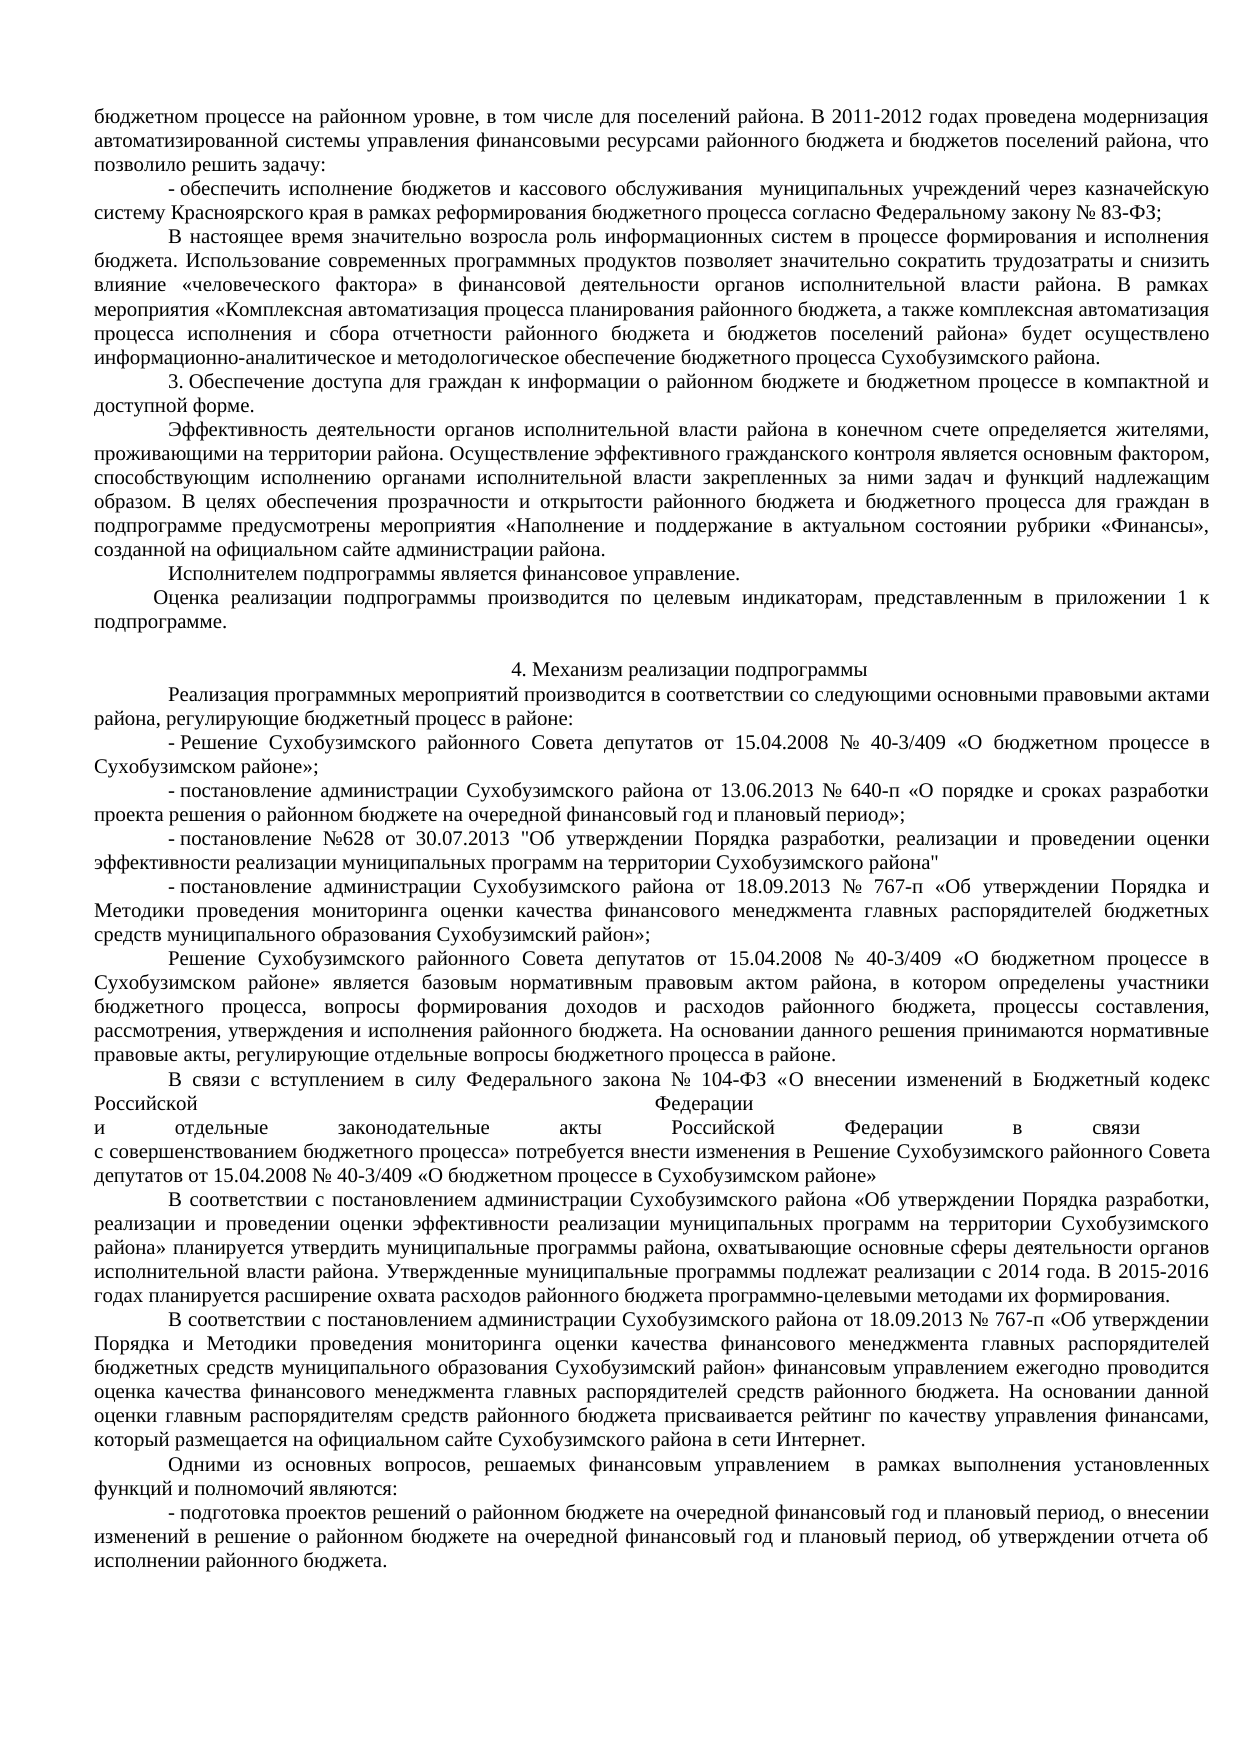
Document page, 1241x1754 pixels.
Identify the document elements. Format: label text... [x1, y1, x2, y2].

text - обеспечить исполнение бюджетов и кассового обслуживания муниципальных учреждений через казначейскую систему Красноярского края в рамках реформирования бюджетного процесса согласно Федеральному закону № 83-ФЗ; [94, 176, 1211, 224]
text Оценка реализации подпрограммы производится по целевым индикаторам, представленным в приложении 1 к подпрограмме. [94, 585, 1211, 633]
text Реализация программных мероприятий производится в соответствии со следующими основными правовыми актами района, регулирующие бюджетный процесс в районе: [94, 681, 1211, 729]
text 4. Механизм реализации подпрограммы [94, 657, 1211, 681]
text В настоящее время значительно возросла роль информационных систем в процессе формирования и исполнения бюджета. Использование современных программных продуктов позволяет значительно сократить трудозатраты и снизить влияние «человеческого фактора» в финансовой деятельности органов исполнительной власти района. В рамках мероприятия «Комплексная автоматизация процесса планирования районного бюджета, а также комплексная автоматизация процесса исполнения и сбора отчетности районного бюджета и бюджетов поселений района» будет осуществлено информационно-аналитическое и методологическое обеспечение бюджетного процесса Сухобузимского района. [94, 224, 1211, 369]
text Одними из основных вопросов, решаемых финансовым управлением в рамках выполнения установленных функций и полномочий являются: [94, 1451, 1211, 1499]
text В связи с вступлением в силу Федерального закона № 104-ФЗ «О внесении изменений в Бюджетный кодекс Российской Федерации и отдельные законодательные акты Российской Федерации в связи с совершенствованием бюджетного процесса» потребуется внести изменения в Решение Сухобузимского районного Совета депутатов от 15.04.2008 № 40-3/409 «О бюджетном процессе в Сухобузимском районе» [94, 1066, 1211, 1187]
text В соответствии с постановлением администрации Сухобузимского района «Об утверждении Порядка разработки, реализации и проведении оценки эффективности реализации муниципальных программ на территории Сухобузимского района» планируется утвердить муниципальные программы района, охватывающие основные сферы деятельности органов исполнительной власти района. Утвержденные муниципальные программы подлежат реализации с 2014 года. В 2015-2016 годах планируется расширение охвата расходов районного бюджета программно-целевыми методами их формирования. [94, 1187, 1211, 1307]
text Исполнителем подпрограммы является финансовое управление. [94, 561, 1211, 585]
text В соответствии с постановлением администрации Сухобузимского района от 18.09.2013 № 767-п «Об утверждении Порядка и Методики проведения мониторинга оценки качества финансового менеджмента главных распорядителей бюджетных средств муниципального образования Сухобузимский район» финансовым управлением ежегодно проводится оценка качества финансового менеджмента главных распорядителей средств районного бюджета. На основании данной оценки главным распорядителям средств районного бюджета присваивается рейтинг по качеству управления финансами, который размещается на официальном сайте Сухобузимского района в сети Интернет. [94, 1307, 1211, 1451]
text - постановление администрации Сухобузимского района от 18.09.2013 № 767-п «Об утверждении Порядка и Методики проведения мониторинга оценки качества финансового менеджмента главных распорядителей бюджетных средств муниципального образования Сухобузимский район»; [94, 874, 1211, 946]
text - постановление администрации Сухобузимского района от 13.06.2013 № 640-п «О порядке и сроках разработки проекта решения о районном бюджете на очередной финансовый год и плановый период»; [94, 778, 1211, 826]
text - подготовка проектов решений о районном бюджете на очередной финансовый год и плановый период, о внесении изменений в решение о районном бюджете на очередной финансовый год и плановый период, об утверждении отчета об исполнении районного бюджета. [94, 1499, 1211, 1572]
text Решение Сухобузимского районного Совета депутатов от 15.04.2008 № 40-3/409 «О бюджетном процессе в Сухобузимском районе» является базовым нормативным правовым актом района, в котором определены участники бюджетного процесса, вопросы формирования доходов и расходов районного бюджета, процессы составления, рассмотрения, утверждения и исполнения районного бюджета. На основании данного решения принимаются нормативные правовые акты, регулирующие отдельные вопросы бюджетного процесса в районе. [94, 946, 1211, 1066]
text - Решение Сухобузимского районного Совета депутатов от 15.04.2008 № 40-3/409 «О бюджетном процессе в Сухобузимском районе»; [94, 729, 1211, 778]
text Эффективность деятельности органов исполнительной власти района в конечном счете определяется жителями, проживающими на территории района. Осуществление эффективного гражданского контроля является основным фактором, способствующим исполнению органами исполнительной власти закрепленных за ними задач и функций надлежащим образом. В целях обеспечения прозрачности и открытости районного бюджета и бюджетного процесса для граждан в подпрограмме предусмотрены мероприятия «Наполнение и поддержание в актуальном состоянии рубрики «Финансы», созданной на официальном сайте администрации района. [94, 417, 1211, 561]
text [94, 104, 1211, 176]
text - постановление №628 от 30.07.2013 "Об утверждении Порядка разработки, реализации и проведении оценки эффективности реализации муниципальных программ на территории Сухобузимского района" [94, 826, 1211, 874]
text 3. Обеспечение доступа для граждан к информации о районном бюджете и бюджетном процессе в компактной и доступной форме. [94, 369, 1211, 417]
